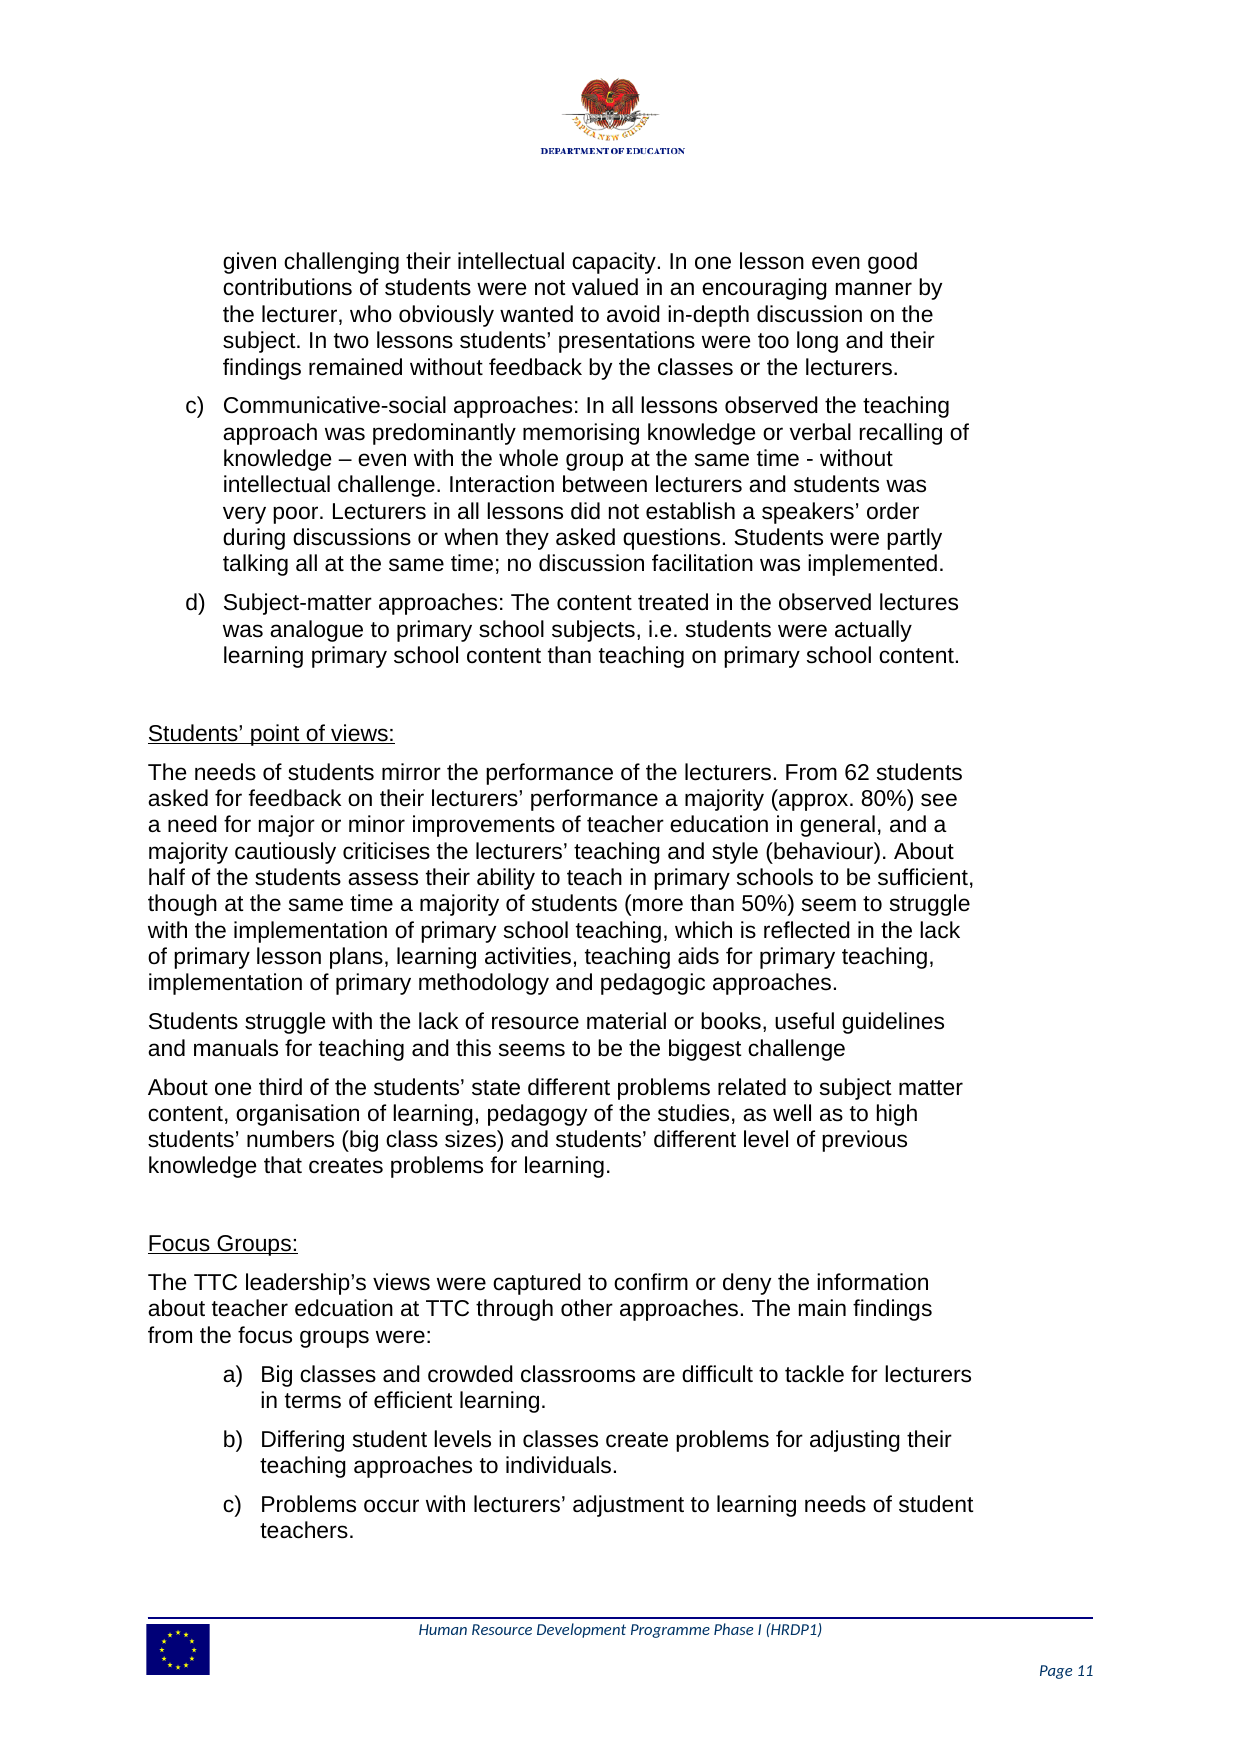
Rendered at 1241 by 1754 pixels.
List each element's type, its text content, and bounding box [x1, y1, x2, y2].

text The needs of students mirror the performance of the lecturers. From 62 students asked for feedback on their lecturers’ performance a majority (approx. 80%) see a need for major or minor improvements of teacher education in general, and a majority cautiously criticises the lecturers’ teaching and style (behaviour). About half of the students assess their ability to teach in primary schools to be sufficient, though at the same time a majority of students (more than 50%) seem to struggle with the implementation of primary school teaching, which is reflected in the lack of primary lesson plans, learning activities, teaching aids for primary teaching, implementation of primary methodology and pedagogic approaches. [148, 758, 975, 996]
text The TTC leadership’s views were captured to confirm or deny the information about teacher edcuation at TTC through other approaches. The main findings from the focus groups were: [148, 1269, 975, 1348]
picture [533, 75, 687, 155]
text Focus Groups: [148, 1230, 975, 1257]
text About one third of the students’ state different problems related to subject matter content, organisation of learning, pedagogy of the studies, as well as to high students’ numbers (big class sizes) and students’ different level of previous knowledge that creates problems for learning. [148, 1073, 975, 1179]
list Subject-matter approaches: The content treated in the observed lectures was analogue to primary school subjects, i.e. students were actually learning primary school content than teaching on primary school content. [185, 589, 975, 668]
list Big classes and crowded classrooms are difficult to tackle for lecturers in terms of efficient learning. [223, 1361, 975, 1413]
text Students’ point of views: [148, 720, 975, 746]
list Problems occur with lecturers’ adjustment to learning needs of student teachers. [223, 1491, 975, 1544]
list Differing student levels in classes create problems for adjusting their teaching approaches to individuals. [223, 1426, 975, 1478]
text Students struggle with the lack of resource material or books, useful guidelines and manuals for teaching and this seems to be the biggest challenge [148, 1008, 975, 1061]
list Communicative-social approaches: In all lessons observed the teaching approach was predominantly memorising knowledge or verbal recalling of knowledge – even with the whole group at the same time - without intellectual challenge. Interaction between lecturers and students was very poor. Lecturers in all lessons did not establish a speakers’ order during discussions or when they asked questions. Students were partly talking all at the same time; no discussion facilitation was implemented. [185, 392, 975, 577]
